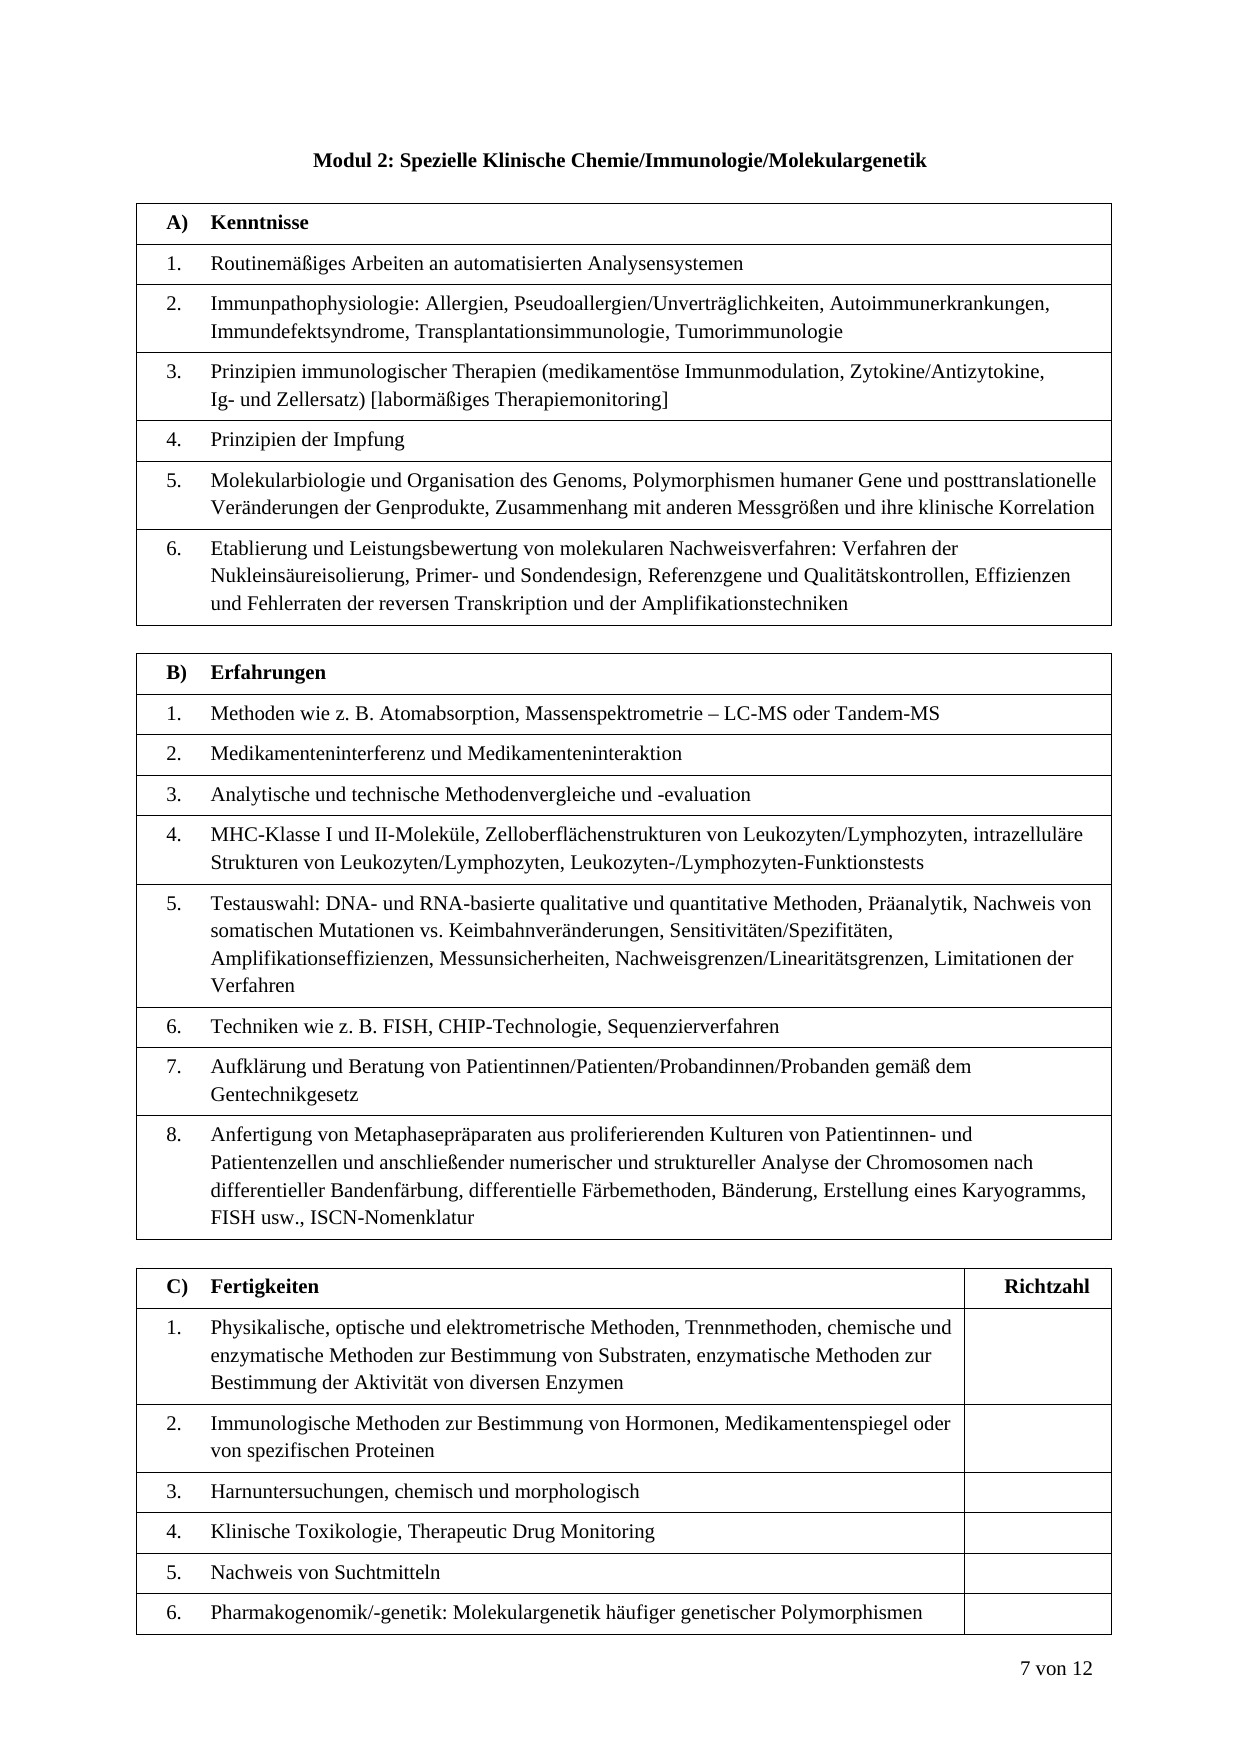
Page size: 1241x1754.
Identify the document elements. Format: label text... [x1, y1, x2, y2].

table_cell Analytische und technische Methodenvergleiche und -evaluation [137, 776, 1111, 815]
table_cell Techniken wie z. B. FISH, CHIP-Technologie, Sequenzierverfahren [137, 1008, 1111, 1047]
table_cell Prinzipien der Impfung [137, 421, 1111, 461]
table_cell [965, 1554, 1111, 1593]
table_cell [965, 1309, 1111, 1404]
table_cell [137, 1594, 964, 1634]
table_cell Nachweis von Suchtmitteln [137, 1554, 964, 1593]
text Modul 2: Spezielle Klinische Chemie/Immunologie/Molekulargenetik [148, 148, 1092, 172]
table_cell [965, 1473, 1111, 1512]
table_cell Testauswahl: DNA- und RNA-basierte qualitative und quantitative Methoden, Präanalytik, Nachweis von somatischen Mutationen vs. Keimbahnveränderungen, Sensitivitäten/Spezifitäten, Amplifikationseffizienzen, Messunsicherheiten, Nachweisgrenzen/Linearitätsgrenzen, Limitationen der Verfahren [137, 885, 1111, 1007]
table_header B) Erfahrungen [137, 654, 1111, 694]
table_cell [965, 1594, 1111, 1634]
table_cell Medikamenteninterferenz und Medikamenteninteraktion [137, 735, 1111, 775]
table_cell Prinzipien immunologischer Therapien (medikamentöse Immunmodulation, Zytokine/Antizytokine, Ig- und Zellersatz) [labormäßiges Therapiemonitoring] [137, 353, 1111, 420]
table_cell Harnuntersuchungen, chemisch und morphologisch [137, 1473, 964, 1512]
table_cell Etablierung und Leistungsbewertung von molekularen Nachweisverfahren: Verfahren der Nukleinsäureisolierung, Primer- und Sondendesign, Referenzgene und Qualitätskontrollen, Effizienzen und Fehlerraten der reversen Transkription und der Amplifikationstechniken [137, 530, 1111, 624]
table_header C) Fertigkeiten [137, 1269, 964, 1308]
table_cell MHC-Klasse I und II-Moleküle, Zelloberflächenstrukturen von Leukozyten/Lymphozyten, intrazelluläre Strukturen von Leukozyten/Lymphozyten, Leukozyten-/Lymphozyten-Funktionstests [137, 816, 1111, 883]
table_cell Immunpathophysiologie: Allergien, Pseudoallergien/Unverträglichkeiten, Autoimmunerkrankungen, Immundefektsyndrome, Transplantationsimmunologie, Tumorimmunologie [137, 285, 1111, 352]
table_cell Methoden wie z. B. Atomabsorption, Massenspektrometrie – LC-MS oder Tandem-MS [137, 695, 1111, 734]
table_cell Physikalische, optische und elektrometrische Methoden, Trennmethoden, chemische und enzymatische Methoden zur Bestimmung von Substraten, enzymatische Methoden zur Bestimmung der Aktivität von diversen Enzymen [137, 1309, 964, 1404]
table_header A) Kenntnisse [137, 204, 1111, 243]
table_cell Klinische Toxikologie, Therapeutic Drug Monitoring [137, 1513, 964, 1553]
table_cell Molekularbiologie und Organisation des Genoms, Polymorphismen humaner Gene und posttranslationelle Veränderungen der Genprodukte, Zusammenhang mit anderen Messgrößen und ihre klinische Korrelation [137, 462, 1111, 529]
table_cell Anfertigung von Metaphasepräparaten aus proliferierenden Kulturen von Patientinnen- und Patientenzellen und anschließender numerischer und struktureller Analyse der Chromosomen nach differentieller Bandenfärbung, differentielle Färbemethoden, Bänderung, Erstellung eines Karyogramms, FISH usw., ISCN-Nomenklatur [137, 1116, 1111, 1239]
table_cell Aufklärung und Beratung von Patientinnen/Patienten/Probandinnen/Probanden gemäß dem Gentechnikgesetz [137, 1048, 1111, 1115]
table_cell [965, 1513, 1111, 1553]
table_header Richtzahl [965, 1269, 1111, 1308]
table_cell [965, 1405, 1111, 1472]
table_cell Routinemäßiges Arbeiten an automatisierten Analysensystemen [137, 245, 1111, 284]
table_cell Immunologische Methoden zur Bestimmung von Hormonen, Medikamentenspiegel oder von spezifischen Proteinen [137, 1405, 964, 1472]
